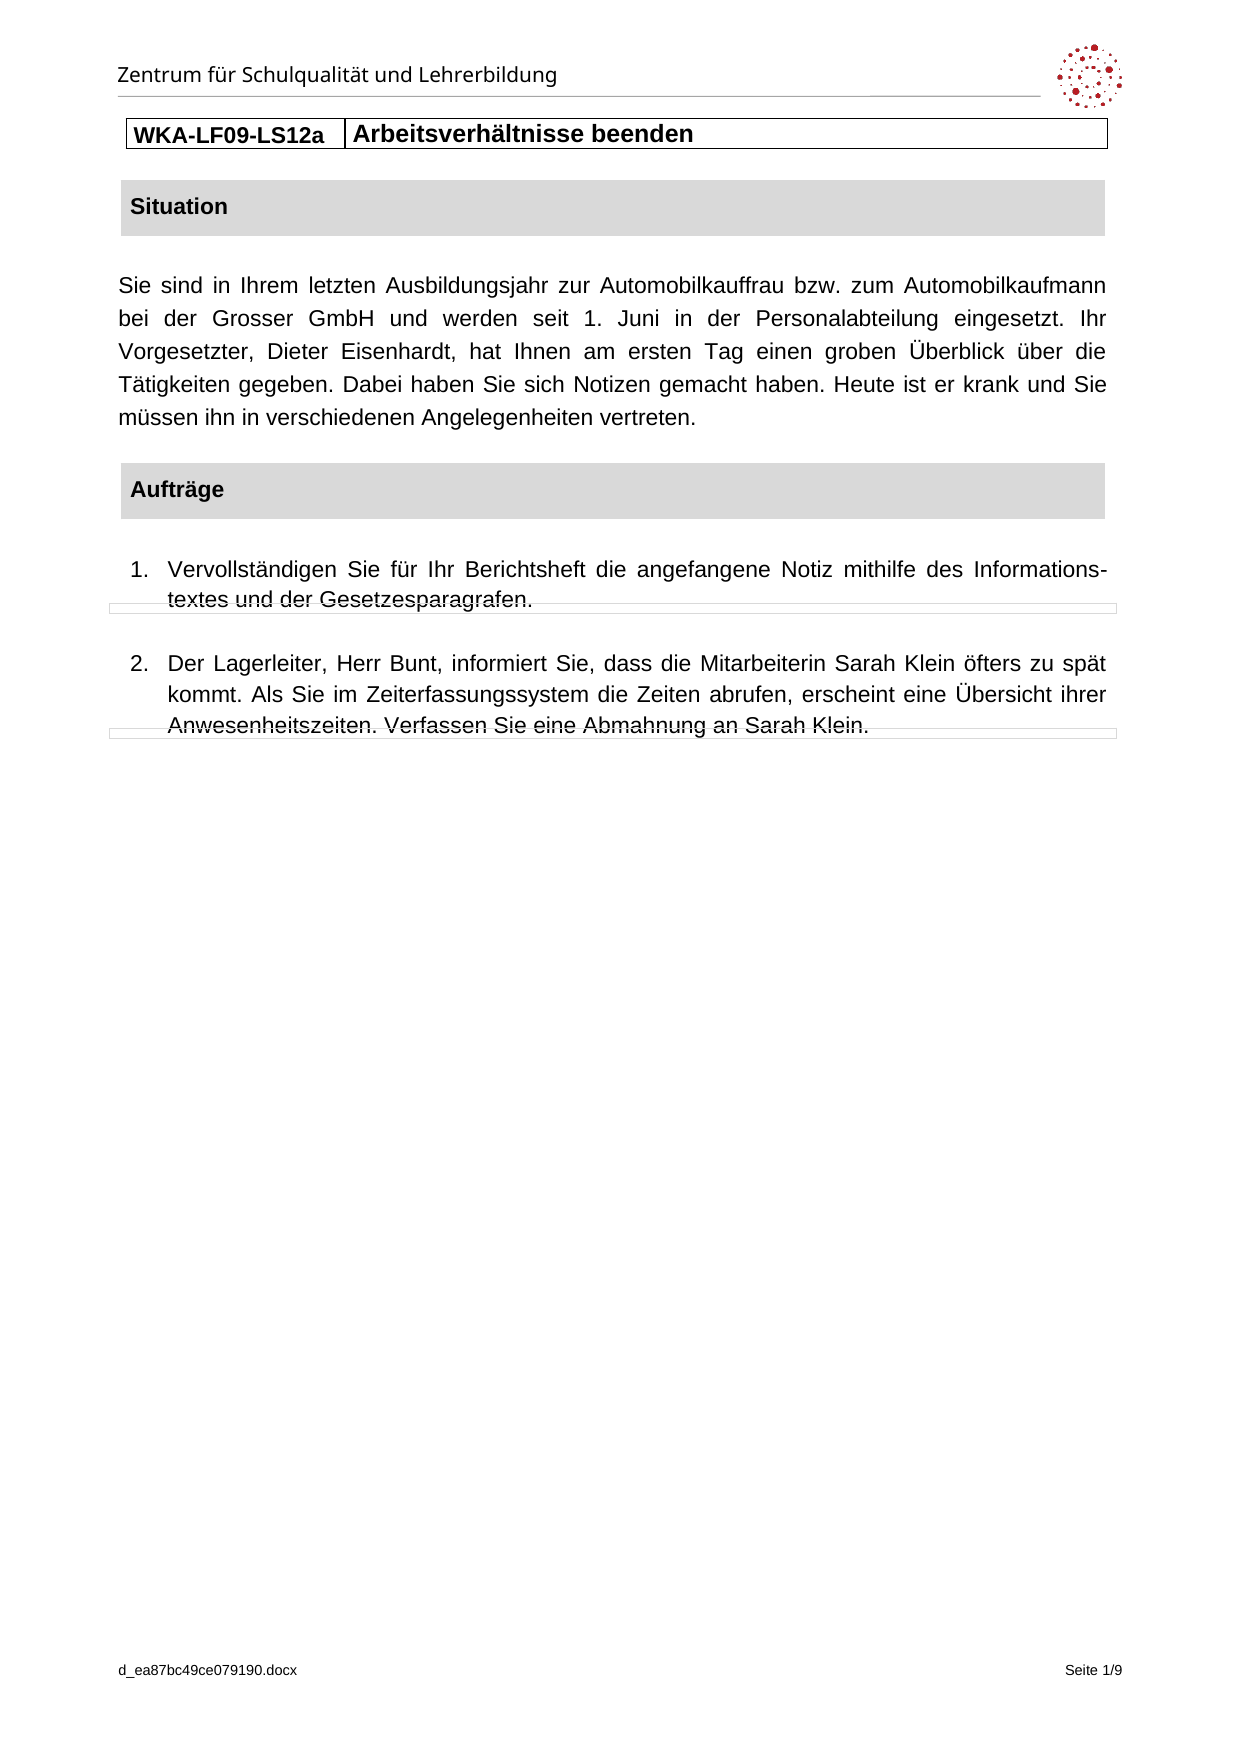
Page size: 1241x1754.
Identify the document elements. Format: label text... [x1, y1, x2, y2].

text Vervollständigen Sie für Ihr Berichtsheft die angefangene Notiz mithilfe des Informationstextes und der Gesetzesparagrafen. [130, 552, 1107, 603]
text Sie sind in Ihrem letzten Ausbildungsjahr zur Automobilkauffrau bzw. zum Automobilkaufmann bei der Grosser GmbH und werden seit 1. Juni in der Personalabteilung eingesetzt. Ihr Vorgesetzter, Dieter Eisenhardt, hat Ihnen am ersten Tag einen groben Überblick über die Tätigkeiten gegeben. Dabei haben Sie sich Notizen gemacht haben. Heute ist er krank und Sie müssen ihn in verschiedenen Angelegenheiten vertreten. [118, 267, 1107, 432]
table_header WKA-LF09-LS12a [127, 119, 344, 148]
text Situation [122, 181, 1104, 235]
picture [1056, 40, 1123, 112]
table_header Arbeitsverhältnisse beenden [346, 119, 1107, 148]
text Aufträge [122, 464, 1104, 518]
text Der Lagerleiter, Herr Bunt, informiert Sie, dass die Mitarbeiterin Sarah Klein öfters zu spät kommt. Als Sie im Zeiterfassungssystem die Zeiten abrufen, erscheint eine Übersicht ihrer Anwesenheitszeiten. Verfassen Sie eine Abmahnung an Sarah Klein. [130, 647, 1107, 728]
